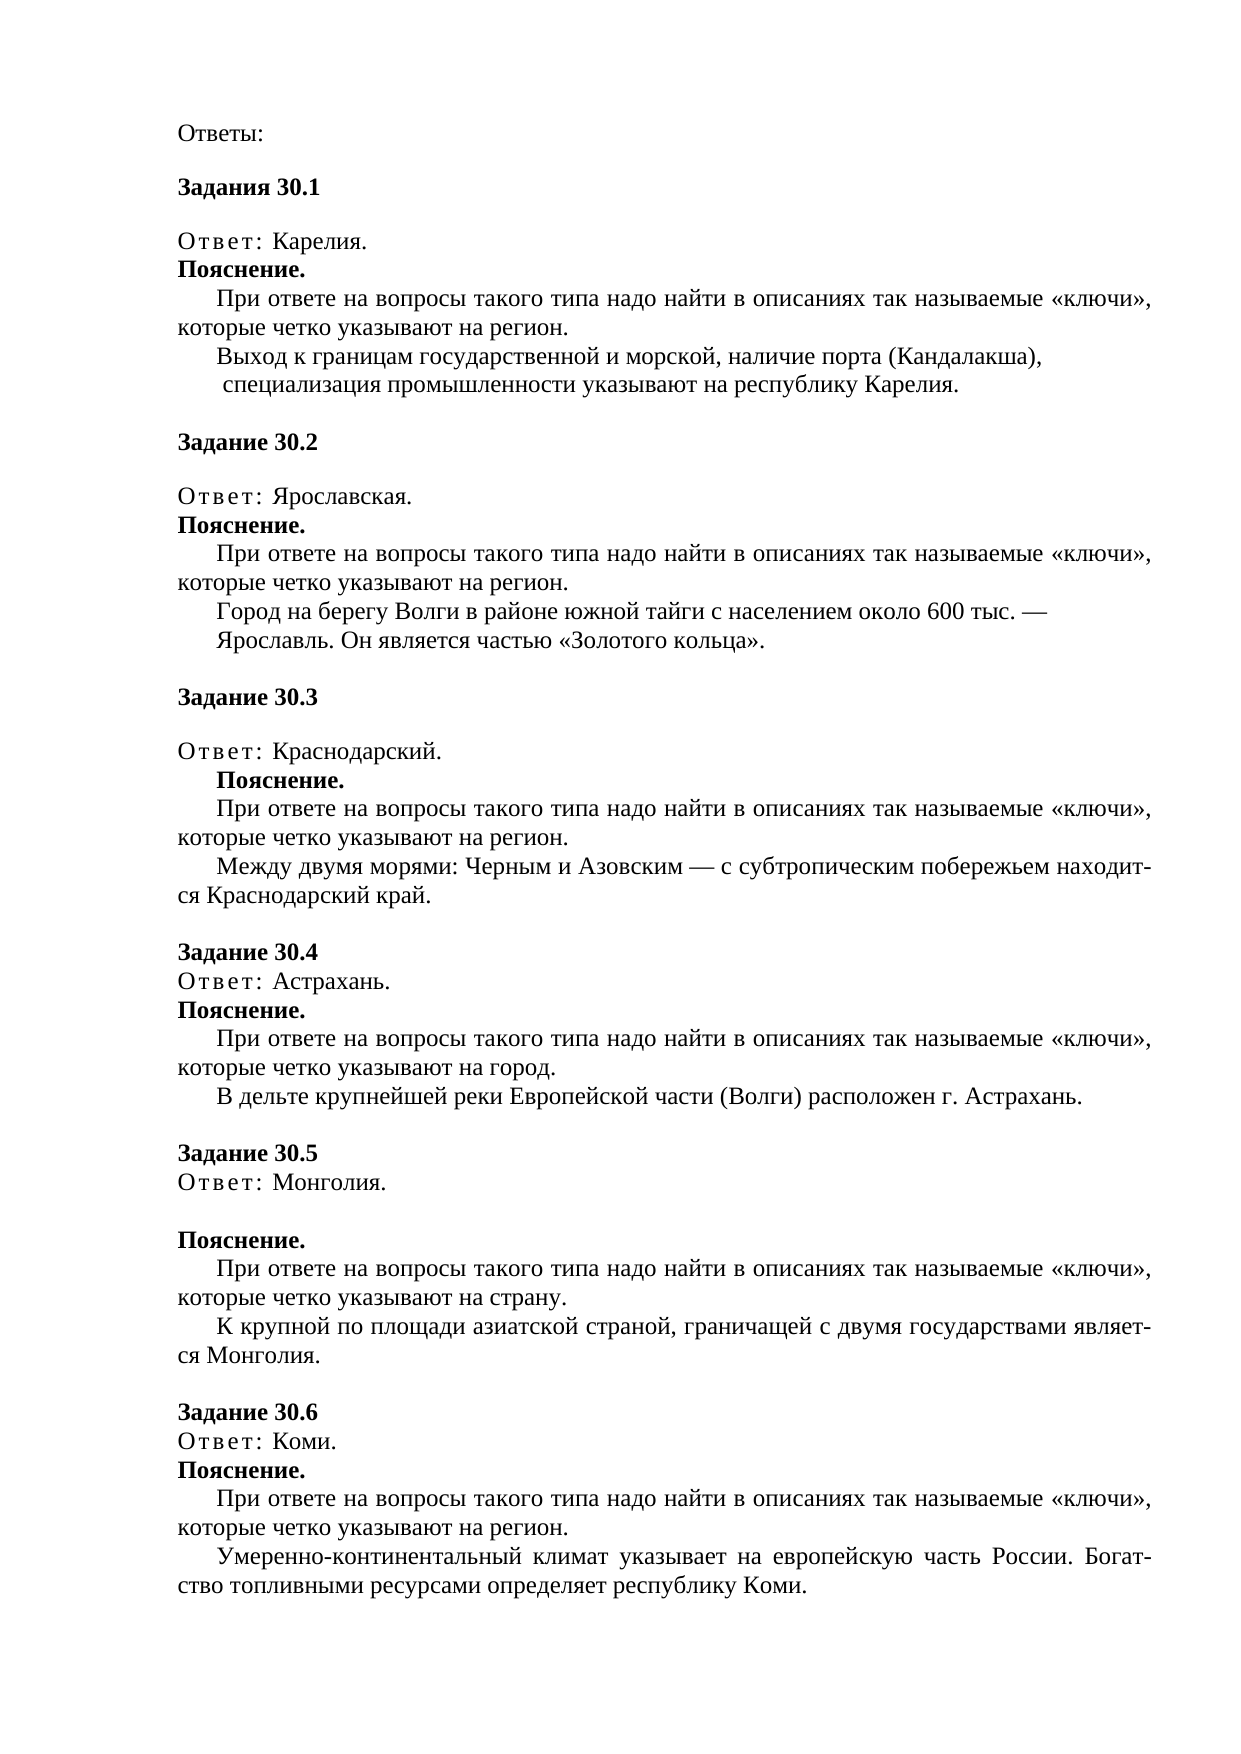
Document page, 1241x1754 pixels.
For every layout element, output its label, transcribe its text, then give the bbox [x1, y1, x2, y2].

text В дельте крупнейшей реки Европейской части (Волги) расположен г. Астрахань. [177, 1081, 1152, 1110]
text При ответе на вопросы такого типа надо найти в описаниях так называемые «ключи», которые четко указывают на страну. [177, 1253, 1152, 1311]
text специализация промышленности указывают на республику Карелия. [177, 369, 1152, 398]
text Умеренно-континентальный климат указывает на европейскую часть России. Богатство топливными ресурсами определяет республику Коми. [177, 1541, 1152, 1598]
text При ответе на вопросы такого типа надо найти в описаниях так называемые «ключи», которые четко указывают на регион. [177, 793, 1152, 851]
text Пояснение. [177, 510, 1152, 538]
text Пояснение. [177, 995, 1152, 1023]
text Задание 30.5 [177, 1138, 1152, 1167]
text Выход к границам государственной и морской, наличие порта (Кандалакша), [177, 341, 1152, 369]
text Ответ: Монголия. [177, 1167, 1152, 1196]
text Задание 30.4 [177, 937, 1152, 966]
text Задание 30.2 [177, 427, 1152, 456]
text Пояснение. [177, 765, 1152, 793]
text Ответ: Краснодарский. [177, 736, 1152, 765]
text При ответе на вопросы такого типа надо найти в описаниях так называемые «ключи», которые четко указывают на регион. [177, 1483, 1152, 1541]
text Пояснение. [177, 1225, 1152, 1253]
text Задания 30.1 [177, 172, 1152, 201]
text При ответе на вопросы такого типа надо найти в описаниях так называемые «ключи», которые четко указывают на регион. [177, 283, 1152, 341]
text Ответ: Ярославская. [177, 481, 1152, 510]
text Ответы: [177, 118, 1152, 147]
text При ответе на вопросы такого типа надо найти в описаниях так называемые «ключи», которые четко указывают на город. [177, 1023, 1152, 1081]
text Пояснение. [177, 1455, 1152, 1483]
text Ответ: Карелия. [177, 226, 1152, 254]
text К крупной по площади азиатской страной, граничащей с двумя государствами является Монголия. [177, 1311, 1152, 1368]
text Ответ: Астрахань. [177, 966, 1152, 995]
text Ответ: Коми. [177, 1426, 1152, 1455]
text Между двумя морями: Черным и Азовским — с субтропическим побережьем находится Краснодарский край. [177, 851, 1152, 908]
text При ответе на вопросы такого типа надо найти в описаниях так называемые «ключи», которые четко указывают на регион. [177, 538, 1152, 596]
text Город на берегу Волги в районе южной тайги с населением около 600 тыс. — [177, 596, 1152, 625]
text Задание 30.6 [177, 1397, 1152, 1426]
text Задание 30.3 [177, 682, 1152, 711]
text Пояснение. [177, 254, 1152, 283]
text Ярославль. Он является частью «Золотого кольца». [177, 625, 1152, 653]
